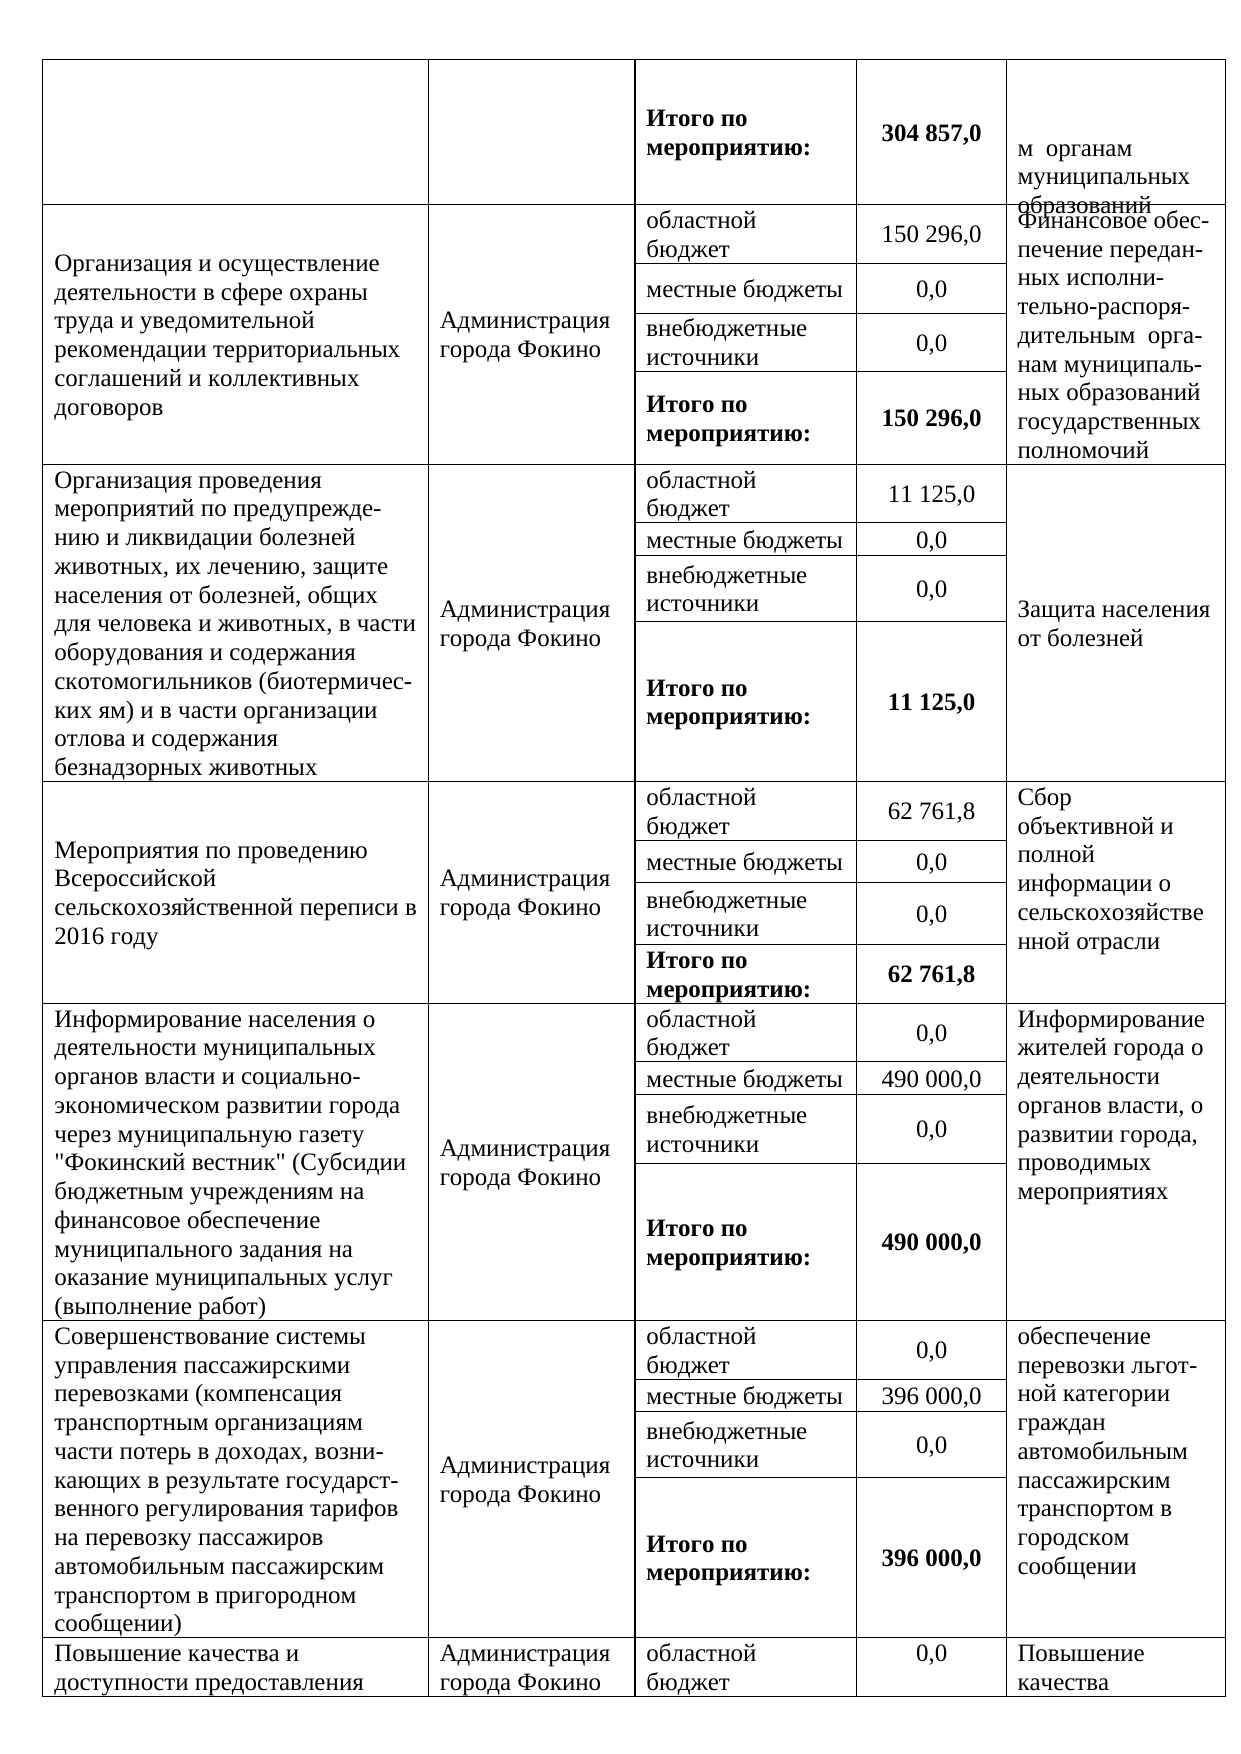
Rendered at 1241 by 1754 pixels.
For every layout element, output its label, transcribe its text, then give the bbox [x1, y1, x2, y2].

table_cell областной бюджет [636, 465, 856, 522]
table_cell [429, 1321, 634, 1637]
table_cell 0,0 [857, 314, 1006, 371]
table_cell Информирование жителей города о деятельности органов власти, о развитии города, проводимых мероприятиях [1007, 1004, 1225, 1320]
table_cell местные бюджеты [636, 264, 856, 312]
table_cell 304 857,0 [857, 60, 1006, 204]
table_cell 0,0 [857, 1638, 1006, 1696]
table_cell Информирование населения о деятельности муниципальных органов власти и социально-экономическом развитии города через муниципальную газету "Фокинский вестник" (Субсидии бюджетным учреждениям на финансовое обеспечение муниципального задания на оказание муниципальных услуг (выполнение работ) [43, 1004, 428, 1320]
table_cell Итого по мероприятию: [636, 945, 856, 1003]
table_cell Администрация города Фокино [429, 205, 634, 464]
table_cell внебюджетные источники [636, 1412, 856, 1477]
table_cell 396 000,0 [857, 1380, 1006, 1411]
table_cell областной бюджет [636, 782, 856, 839]
table_cell местные бюджеты [636, 523, 856, 555]
table_cell 396 000,0 [857, 1478, 1006, 1637]
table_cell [429, 1638, 634, 1696]
table_cell обеспечение перевозки льгот-ной категории граждан автомобильным пассажирским транспортом в городском сообщении [1007, 1321, 1225, 1637]
table_cell Организация проведения мероприятий по предупрежде-нию и ликвидации болезней животных, их лечению, защите населения от болезней, общих для человека и животных, в части оборудования и содержания скотомогильников (биотермичес-ких ям) и в части организации отлова и содержания безнадзорных животных [43, 465, 428, 781]
table_cell Сбор объективной и полной информации о сельскохозяйственной отрасли [1007, 782, 1225, 1003]
table_cell 11 125,0 [857, 622, 1006, 781]
table_cell 0,0 [857, 556, 1006, 621]
table_cell 11 125,0 [857, 465, 1006, 522]
table_cell Организация и осуществление деятельности в сфере охраны труда и уведомительной рекомендации территориальных соглашений и коллективных договоров [43, 205, 428, 464]
table_cell областной бюджет [636, 205, 856, 262]
table_cell областной бюджет [636, 1638, 856, 1696]
table_cell 0,0 [857, 1004, 1006, 1061]
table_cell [43, 1638, 428, 1696]
table_cell Итого по мероприятию: [636, 1164, 856, 1320]
table_cell Итого по мероприятию: [636, 622, 856, 781]
table_cell Защита населения от болезней [1007, 465, 1225, 781]
table_cell Мероприятия по проведению Всероссийской сельскохозяйственной переписи в 2016 году [43, 782, 428, 1003]
table_cell 0,0 [857, 264, 1006, 312]
table_cell 150 296,0 [857, 372, 1006, 464]
table_cell местные бюджеты [636, 1062, 856, 1094]
table_cell Администрация города Фокино [429, 1004, 634, 1320]
table_cell 0,0 [857, 883, 1006, 944]
table_cell 0,0 [857, 841, 1006, 882]
table_cell Совершенствование системы управления пассажирскими перевозками (компенсация транспортным организациям части потерь в доходах, возни-кающих в результате государст-венного регулирования тарифов на перевозку пассажиров автомобильным пассажирским транспортом в пригородном сообщении) [43, 1321, 428, 1637]
table_cell местные бюджеты [636, 1380, 856, 1411]
table_cell внебюджетные источники [636, 1095, 856, 1163]
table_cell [1007, 1638, 1225, 1696]
table_cell 490 000,0 [857, 1164, 1006, 1320]
table_cell 0,0 [857, 1321, 1006, 1378]
table_cell 0,0 [857, 1412, 1006, 1477]
table_cell 150 296,0 [857, 205, 1006, 262]
table_cell 0,0 [857, 523, 1006, 555]
table_cell местные бюджеты [636, 841, 856, 882]
table_cell внебюджетные источники [636, 556, 856, 621]
table_cell 62 761,8 [857, 782, 1006, 839]
table_cell Итого по мероприятию: [636, 372, 856, 464]
table_cell Администрация города Фокино [429, 465, 634, 781]
table_cell областной бюджет [636, 1004, 856, 1061]
table_cell Итого по мероприятию: [636, 60, 856, 204]
table_cell Финансовое обес-печение передан-ных исполни-тельно-распоря-дительным орга-нам муниципаль-ных образований государственных полномочий [1007, 205, 1225, 464]
table_cell 0,0 [857, 1095, 1006, 1163]
table_cell областной бюджет [636, 1321, 856, 1378]
table_cell внебюджетные источники [636, 314, 856, 371]
table_cell 490 000,0 [857, 1062, 1006, 1094]
table_cell Итого по мероприятию: [636, 1478, 856, 1637]
table_cell внебюджетные источники [636, 883, 856, 944]
table_cell Администрация города Фокино [429, 782, 634, 1003]
table_cell 62 761,8 [857, 945, 1006, 1003]
